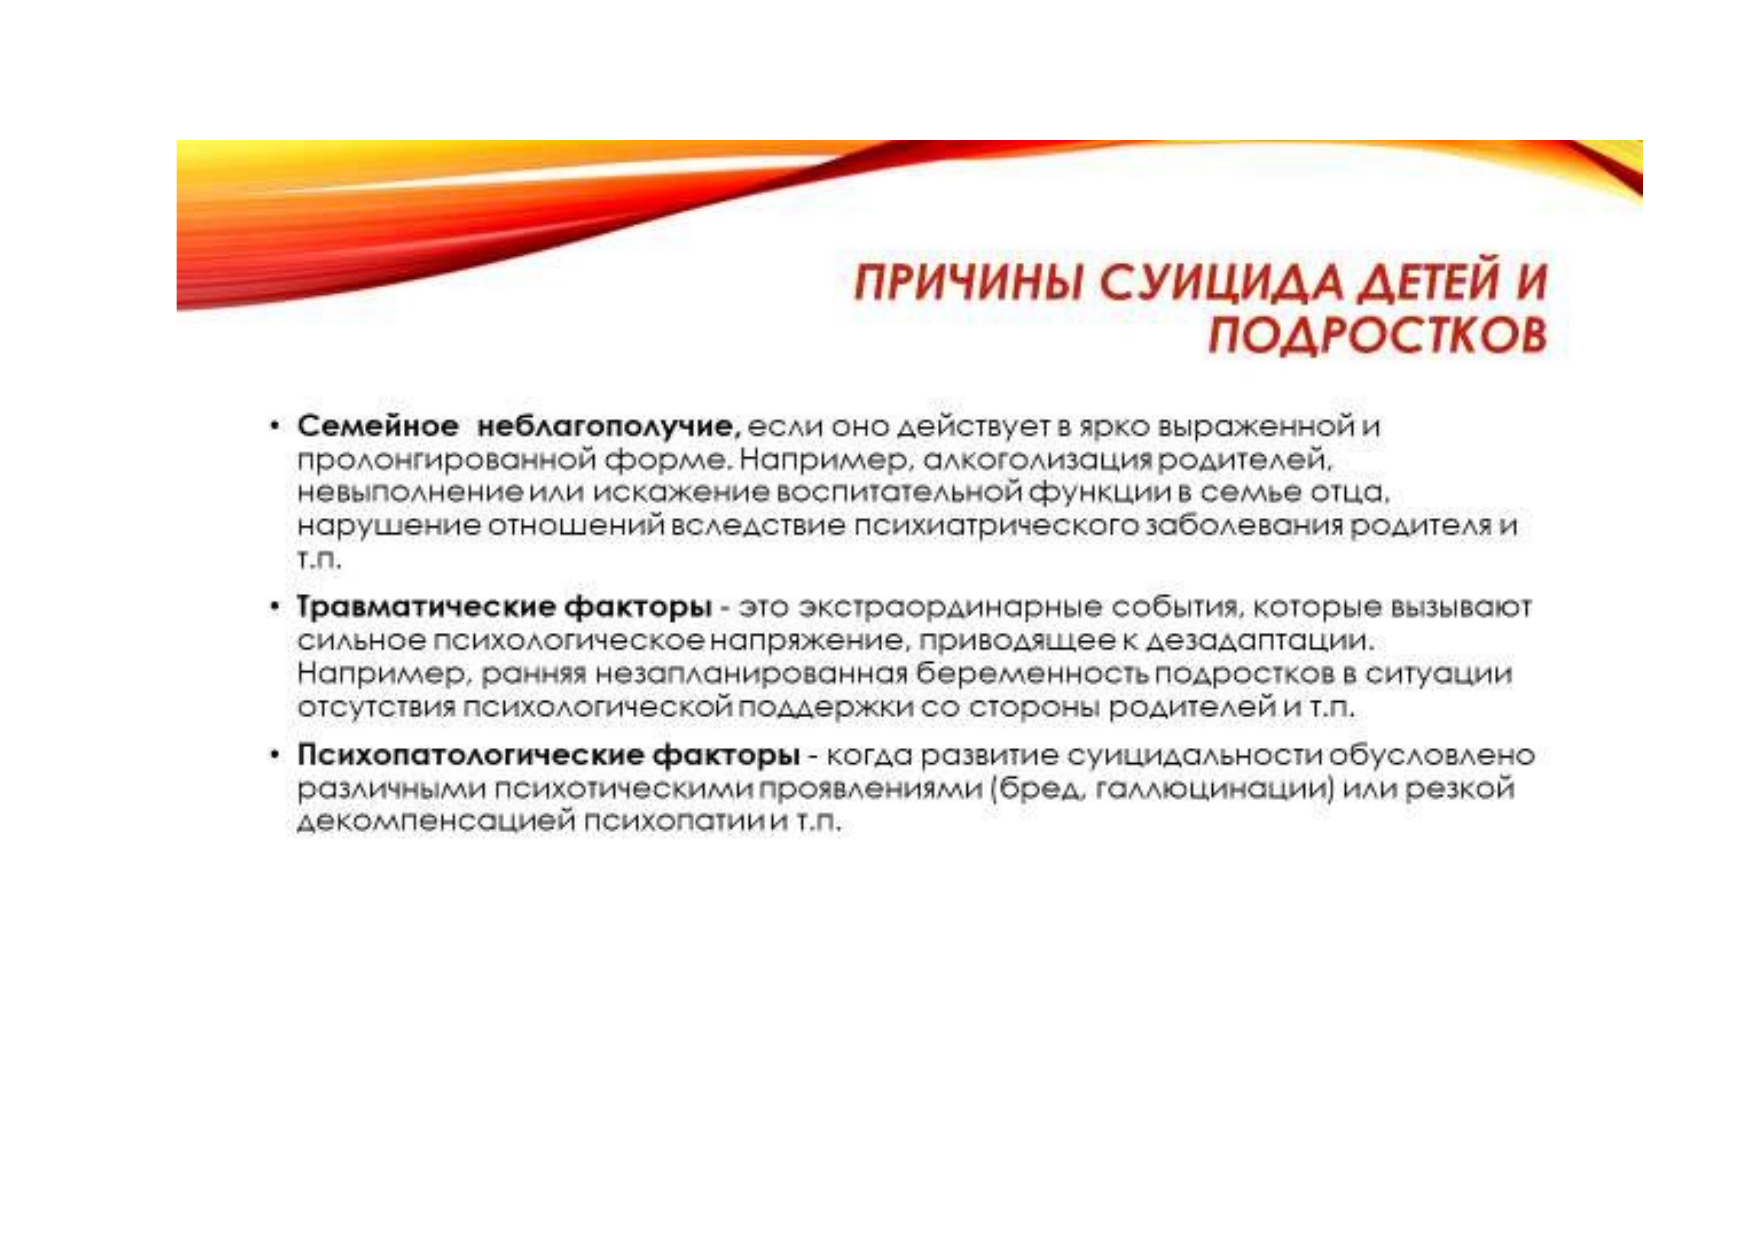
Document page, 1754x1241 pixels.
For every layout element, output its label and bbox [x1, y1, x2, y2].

picture [176, 140, 1643, 839]
